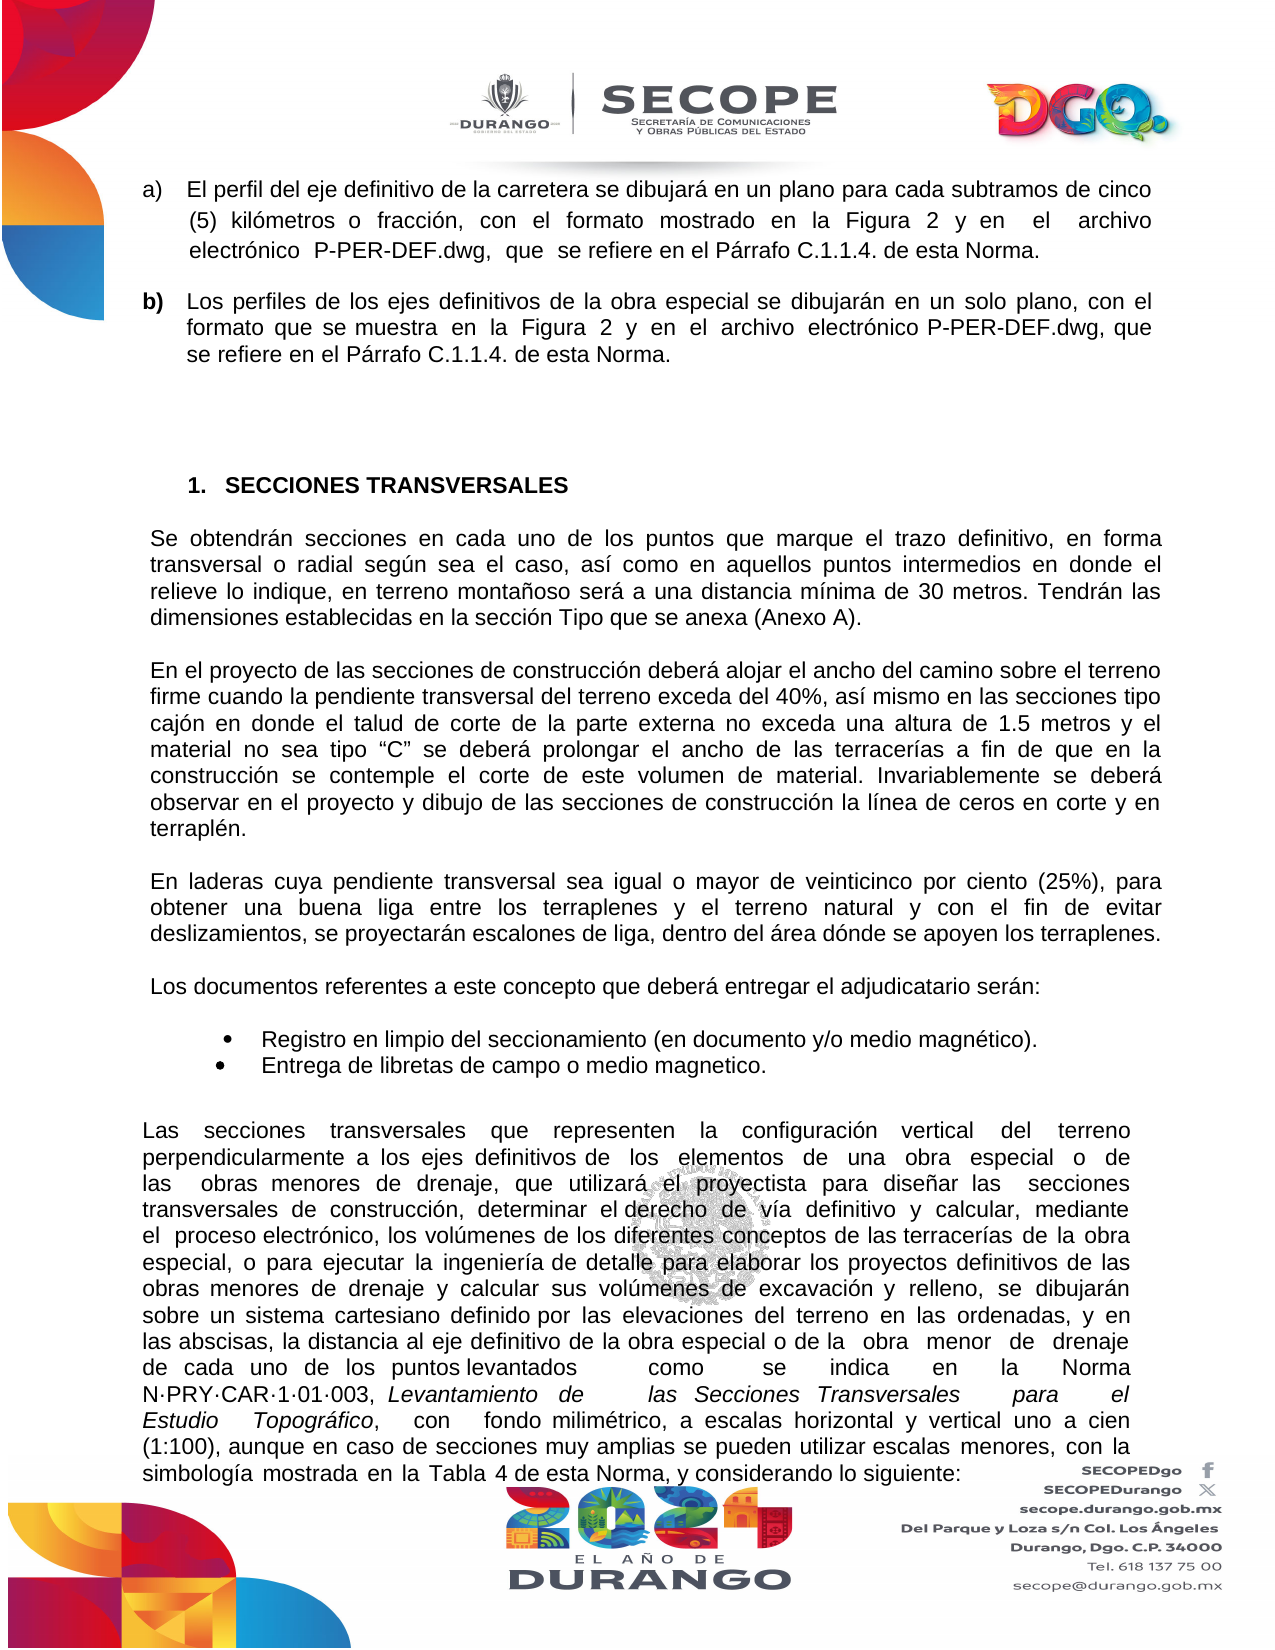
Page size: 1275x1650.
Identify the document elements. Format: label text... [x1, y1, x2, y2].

text Se obtendrán secciones en cada uno de los puntos que marque el trazo definitivo, en forma transversal o radial según sea el caso, así como en aquellos puntos intermedios en donde el relieve lo indique, en terreno montañoso será a una distancia mínima de 30 metros. Tendrán las dimensiones establecidas en la sección Tipo que se anexa (Anexo A). [150, 525, 1162, 630]
text Los documentos referentes a este concepto que deberá entregar el adjudicatario serán: [150, 973, 1162, 999]
picture [2, 0, 1275, 323]
text Las secciones transversales que representen la configuración vertical del terreno perpendicularmente a los ejes definitivos de los elementos de una obra especial o de las obras menores de drenaje, que utilizará el proyectista para diseñar las secciones transversales de construcción, determinar el derecho de vía definitivo y calcular, mediante el proceso electrónico, los volúmenes de los diferentes conceptos de las terracerías de la obra especial, o para ejecutar la ingeniería de detalle para elaborar los proyectos definitivos de las obras menores de drenaje y calcular sus volúmenes de excavación y relleno, se dibujarán sobre un sistema cartesiano definido por las elevaciones del terreno en las ordenadas, y en las abscisas, la distancia al eje definitivo de la obra especial o de la obra menor de drenaje de cada uno de los puntos levantados como se indica en la Norma N·PRY·CAR·1·01·003, Levantamiento de las Secciones Transversales para el Estudio Topográfico, con fondo milimétrico, a escalas horizontal y vertical uno a cien (1:100), aunque en caso de secciones muy amplias se pueden utilizar escalas menores, con la simbología mostrada en la Tabla 4 de esta Norma, y considerando lo siguiente: [142, 1117, 1131, 1486]
text b) Los perfiles de los ejes definitivos de la obra especial se dibujarán en un solo plano, con el formato que se muestra en la Figura 2 y en el archivo electrónico P-PER-DEF.dwg, que se refiere en el Párrafo C.1.1.4. de esta Norma. [142, 288, 1152, 367]
list Registro en limpio del seccionamiento (en documento y/o medio magnético). [223, 1026, 1162, 1052]
text En el proyecto de las secciones de construcción deberá alojar el ancho del camino sobre el terreno firme cuando la pendiente transversal del terreno exceda del 40%, así mismo en las secciones tipo cajón en donde el talud de corte de la parte externa no exceda una altura de 1.5 metros y el material no sea tipo “C” se deberá prolongar el ancho de las terracerías a fin de que en la construcción se contemple el corte de este volumen de material. Invariablemente se deberá observar en el proyecto y dibujo de las secciones de construcción la línea de ceros en corte y en terraplén. [150, 657, 1162, 841]
list SECCIONES TRANSVERSALES [187, 472, 1131, 499]
picture [8, 1455, 1275, 1648]
list El perfil del eje definitivo de la carretera se dibujará en un plano para cada subtramos de cinco (5) kilómetros o fracción, con el formato mostrado en la Figura 2 y en el archivo electrónico P-PER-DEF.dwg, que se refiere en el Párrafo C.1.1.4. de esta Norma. [142, 176, 1152, 263]
text En laderas cuya pendiente transversal sea igual o mayor de veinticinco por ciento (25%), para obtener una buena liga entre los terraplenes y el terreno natural y con el fin de evitar deslizamientos, se proyectarán escalones de liga, dentro del área dónde se apoyen los terraplenes. [150, 868, 1162, 947]
list Entrega de libretas de campo o medio magnetico. [216, 1052, 1131, 1078]
